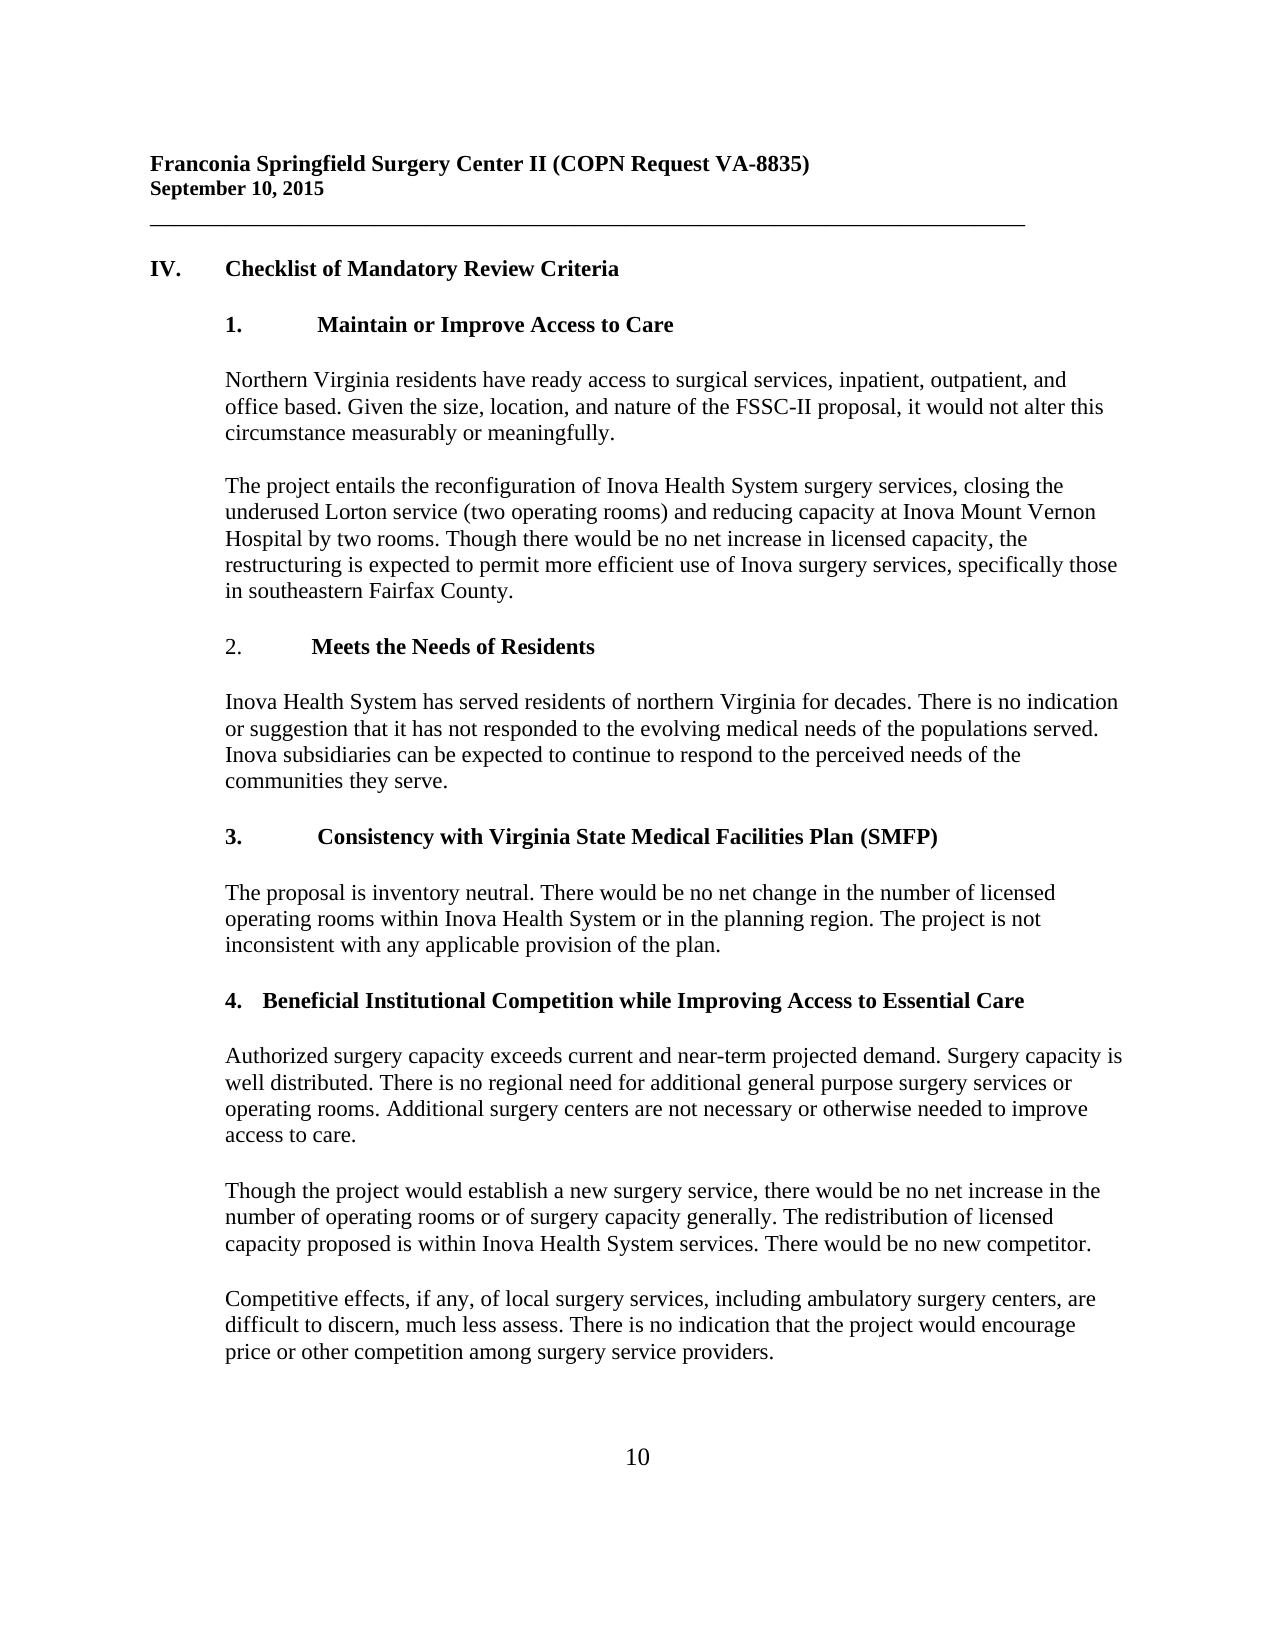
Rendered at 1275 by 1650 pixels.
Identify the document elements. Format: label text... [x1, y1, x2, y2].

list Beneficial Institutional Competition while Improving Access to Essential Care [225, 987, 1125, 1013]
text The proposal is inventory neutral. There would be no net change in the number of licensed operating rooms within Inova Health System or in the planning region. The project is not inconsistent with any applicable provision of the plan. [225, 878, 1125, 958]
list IV. Checklist of Mandatory Review Criteria [150, 256, 1125, 282]
list Maintain or Improve Access to Care [225, 311, 1125, 337]
text The project entails the reconfiguration of Inova Health System surgery services, closing the underused Lorton service (two operating rooms) and reducing capacity at Inova Mount Vernon Hospital by two rooms. Though there would be no net increase in licensed capacity, the restructuring is expected to permit more efficient use of Inova surgery services, specifically those in southeastern Fairfax County. [225, 472, 1125, 604]
text Though the project would establish a new surgery service, there would be no net increase in the number of operating rooms or of surgery capacity generally. The redistribution of licensed capacity proposed is within Inova Health System services. There would be no new competitor. [225, 1177, 1125, 1256]
text Northern Virginia residents have ready access to surgical services, inpatient, outpatient, and office based. Given the size, location, and nature of the FSSC-II proposal, it would not alter this circumstance measurably or meaningfully. [225, 367, 1125, 446]
text Inova Health System has served residents of northern Virginia for decades. There is no indication or suggestion that it has not responded to the evolving medical needs of the populations served. Inova subsidiaries can be expected to continue to respond to the perceived needs of the communities they serve. [225, 688, 1125, 794]
text Authorized surgery capacity exceeds current and near-term projected demand. Surgery capacity is well distributed. There is no regional need for additional general purpose surgery services or operating rooms. Additional surgery centers are not necessary or otherwise needed to improve access to care. [225, 1042, 1125, 1148]
text Competitive effects, if any, of local surgery services, including ambulatory surgery centers, are difficult to discern, much less assess. There is no indication that the project would encourage price or other competition among surgery service providers. [225, 1285, 1125, 1364]
list Consistency with Virginia State Medical Facilities Plan (SMFP) [225, 823, 1125, 849]
list Meets the Needs of Residents [225, 633, 1125, 659]
